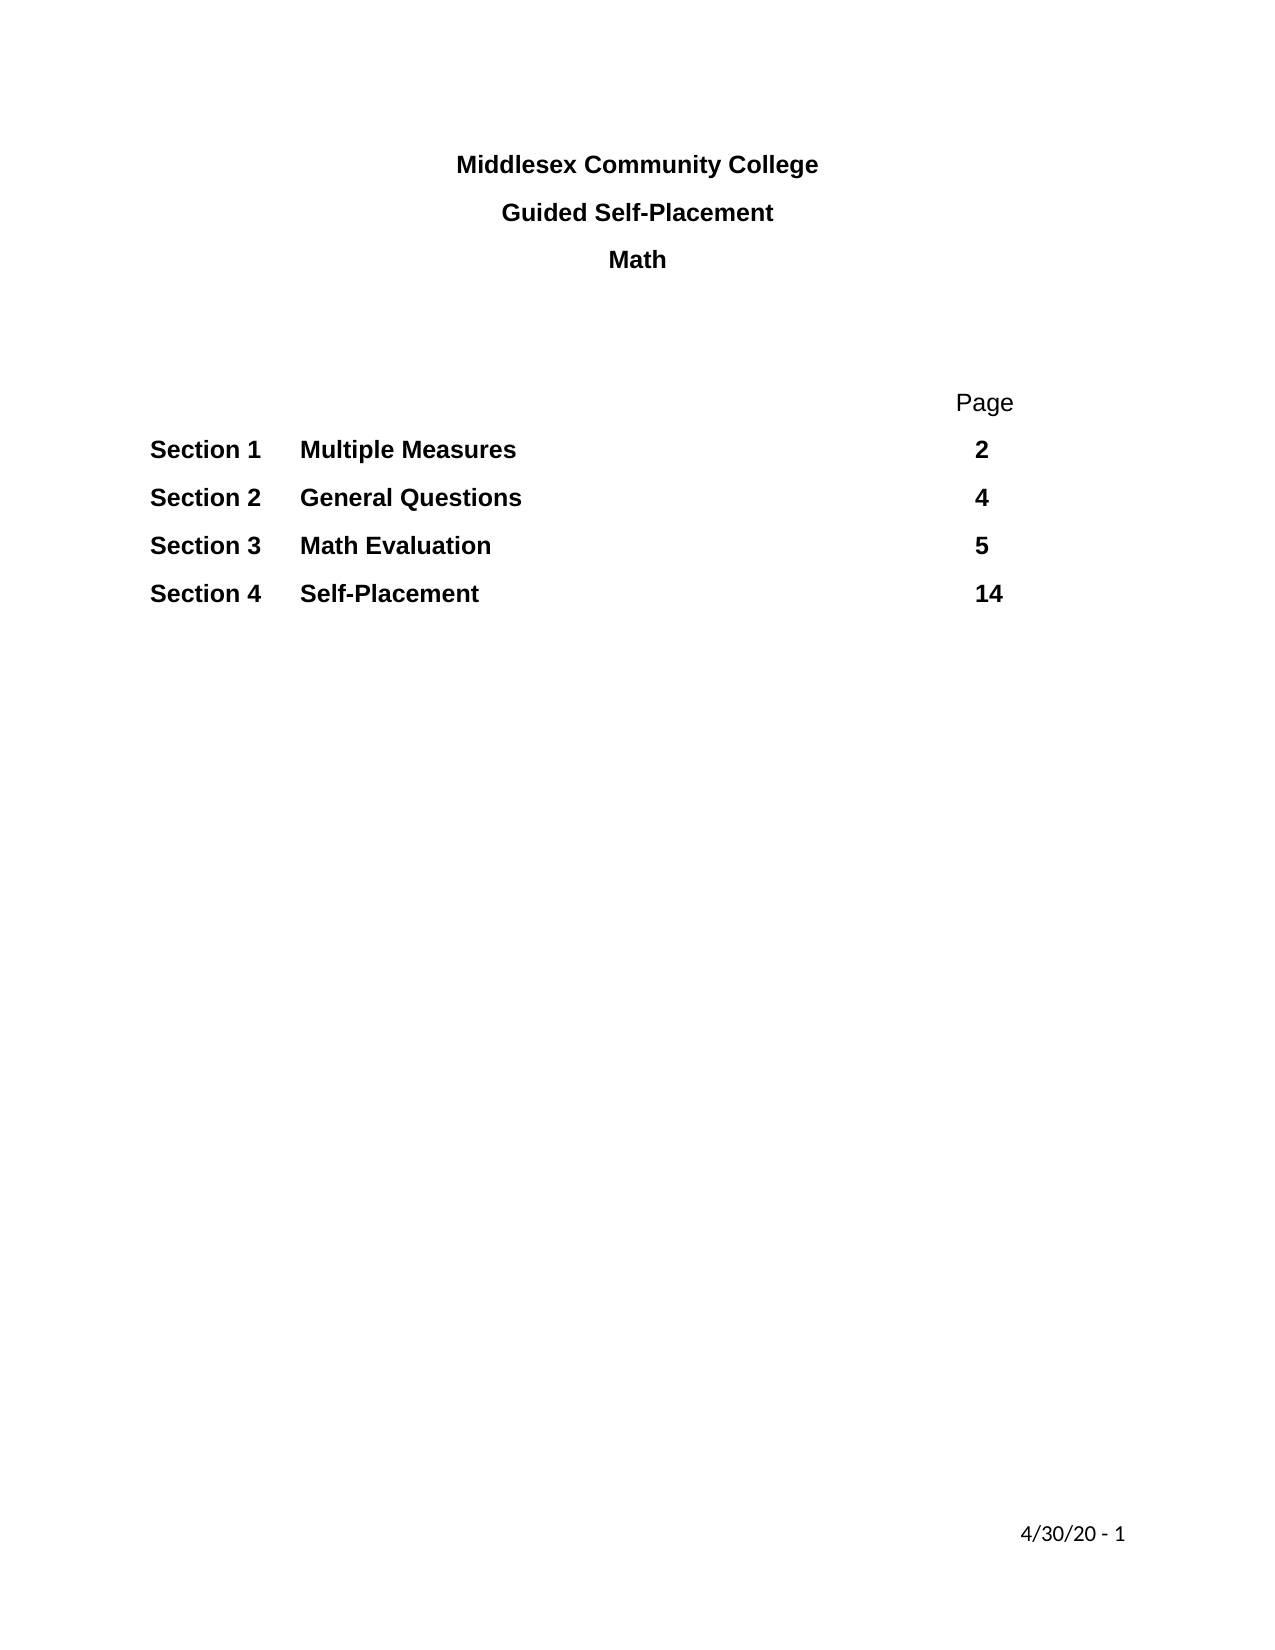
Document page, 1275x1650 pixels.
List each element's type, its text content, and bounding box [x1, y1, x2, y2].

text Page [150, 388, 1125, 417]
text Section 4 Self-Placement 14 [150, 579, 1125, 607]
text Section 3 Math Evaluation 5 [150, 531, 1125, 560]
text Section 1 Multiple Measures 2 [150, 436, 1125, 464]
text Section 2 General Questions 4 [150, 483, 1125, 512]
text Math [150, 245, 1125, 274]
text Middlesex Community College [150, 150, 1125, 179]
text Guided Self-Placement [150, 198, 1125, 226]
